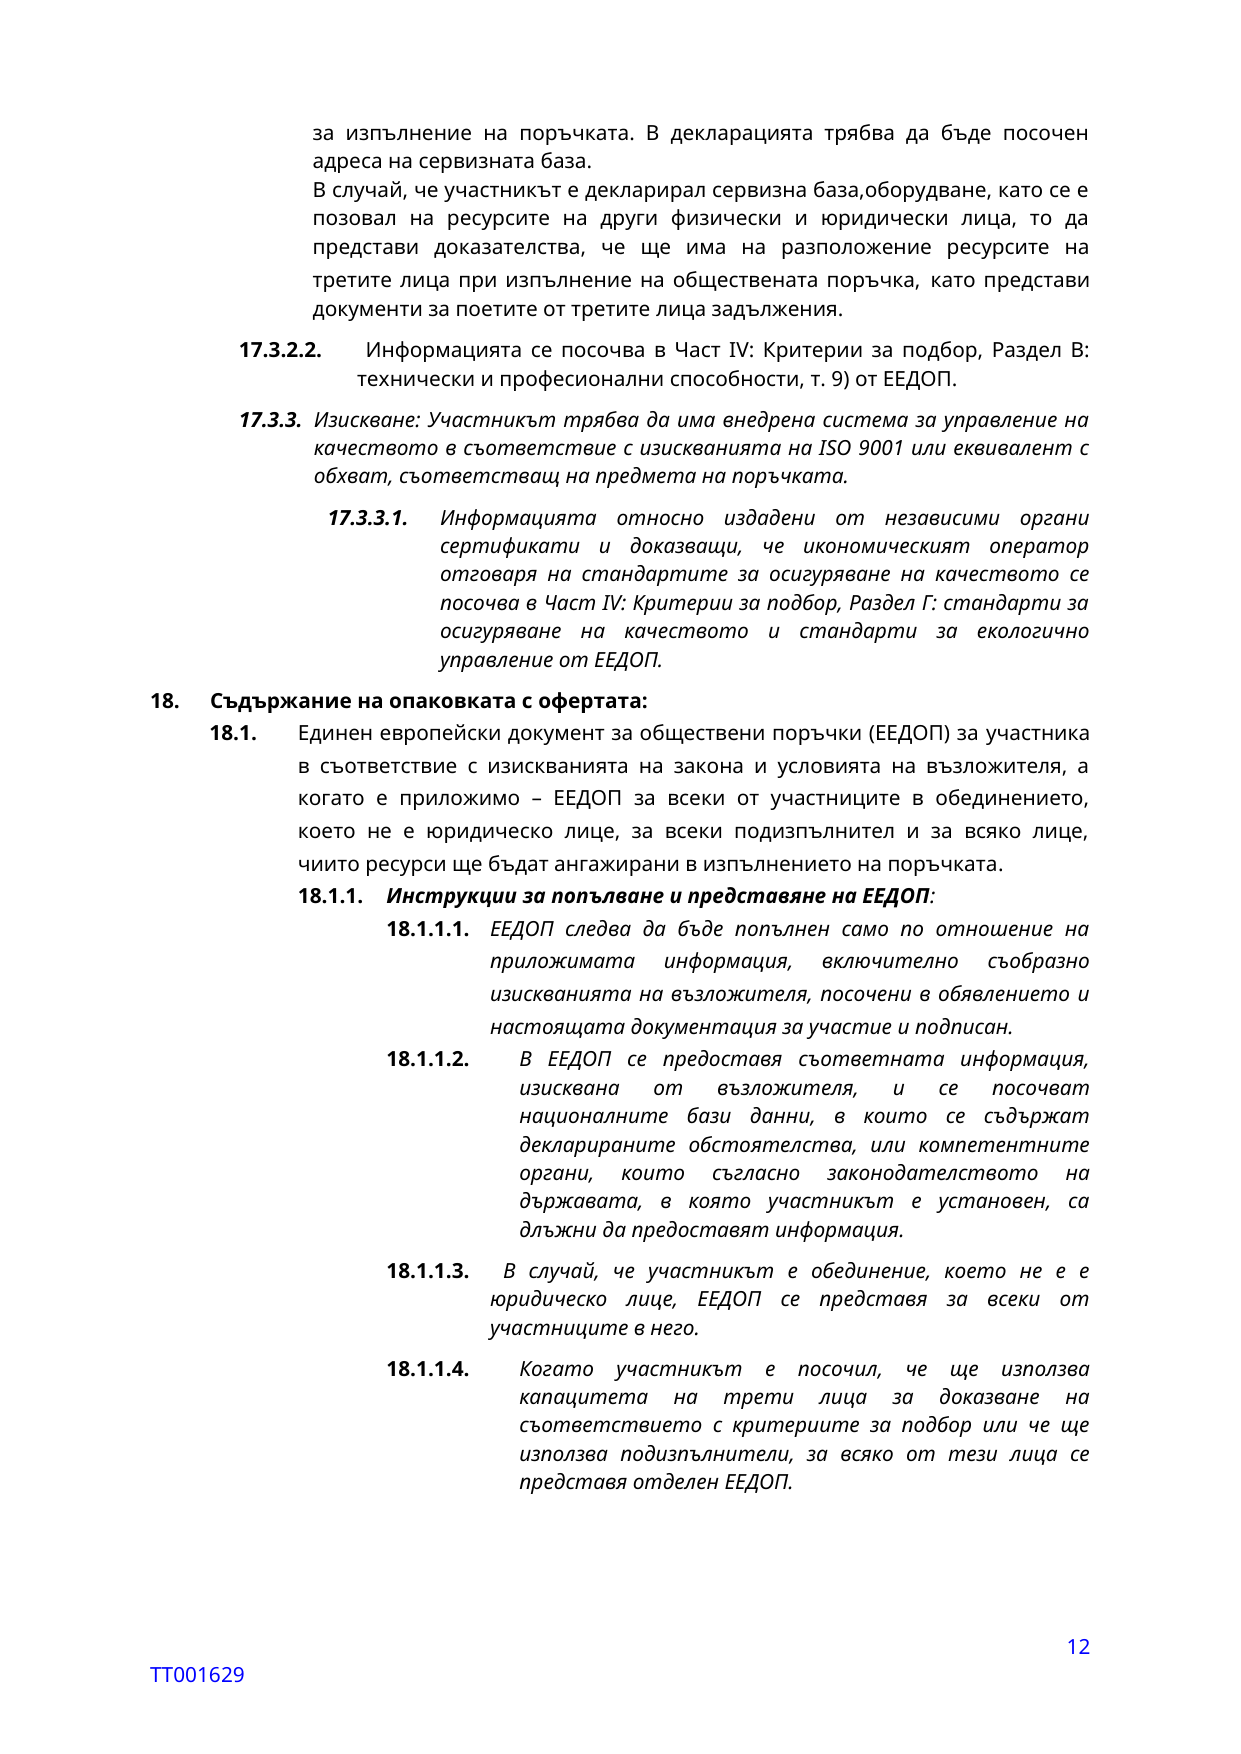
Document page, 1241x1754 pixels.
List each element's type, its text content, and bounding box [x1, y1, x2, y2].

list В ЕЕДОП се предоставя съответната информация, изисквана от възложителя, и се посочват националните бази данни, в които се съдържат декларираните обстоятелства, или компетентните органи, които съгласно законодателството на държавата, в която участникът е установен, са длъжни да предоставят информация. [386, 1044, 1090, 1243]
list ЕЕДОП следва да бъде попълнен само по отношение на приложимата информация, включително съобразно изискванията на възложителя, посочени в обявлението и настоящата документация за участие и подписан. [386, 914, 1090, 1040]
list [200, 118, 1090, 175]
list Единен европейски документ за обществени поръчки (ЕЕДОП) за участника в съответствие с изискванията на закона и условията на възложителя, а когато е приложимо – ЕЕДОП за всеки от участниците в обединението, което не е юридическо лице, за всеки подизпълнител и за всяко лице, чиито ресурси ще бъдат ангажирани в изпълнението на поръчката. [209, 718, 1090, 877]
list В случай, че участникът е обединение, което не е е юридическо лице, ЕЕДОП се представя за всеки от участниците в него. [386, 1256, 1090, 1341]
list Инструкции за попълване и представяне на ЕЕДОП: [298, 881, 1090, 910]
list Когато участникът е посочил, че ще използва капацитета на трети лица за доказване на съответствието с критериите за подбор или че ще използва подизпълнители, за всяко от тези лица се представя отделен ЕЕДОП. [386, 1354, 1090, 1496]
list Изискване: Участникът трябва да има внедрена система за управление на качеството в съответствие с изискванията на ISO 9001 или еквивалент с обхват, съответстващ на предмета на поръчката. [239, 405, 1090, 490]
list В случай, че участникът е декларирал сервизна база,оборудване, като се е позовал на ресурсите на други физически и юридически лица, то да представи доказателства, че ще има на разположение ресурсите на третите лица при изпълнение на обществената поръчка, като представи документи за поетите от третите лица задължения. [312, 175, 1090, 323]
list Съдържание на опаковката с офертата: [150, 686, 1090, 714]
list Информацията относно издадени от независими органи сертификати и доказващи, че икономическият оператор отговаря на стандартите за осигуряване на качеството се посочва в Част IV: Критерии за подбор, Раздел Г: стандарти за осигуряване на качеството и стандарти за екологично управление от ЕЕДОП. [327, 503, 1090, 673]
list Информацията се посочва в Част IV: Критерии за подбор, Раздел В: технически и професионални способности, т. 9) от ЕЕДОП. [239, 335, 1090, 392]
